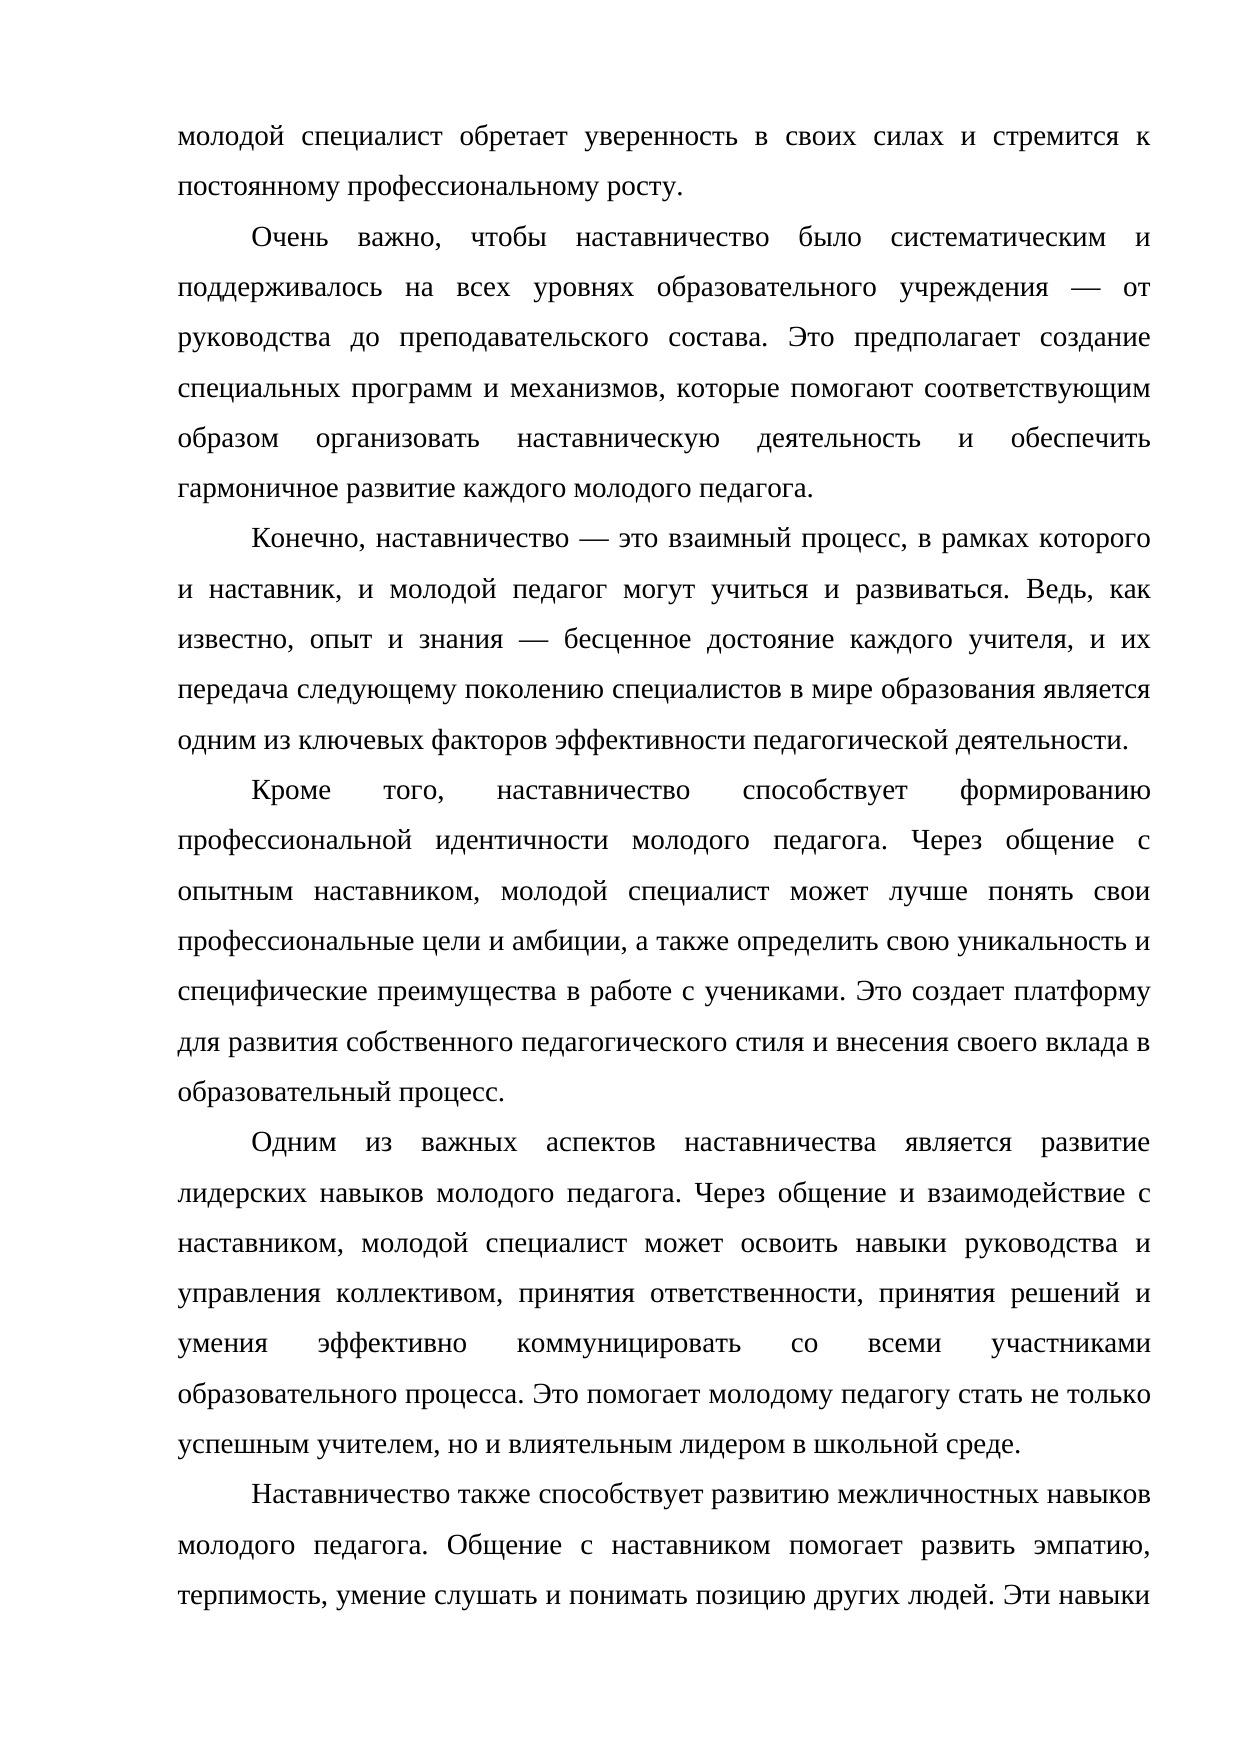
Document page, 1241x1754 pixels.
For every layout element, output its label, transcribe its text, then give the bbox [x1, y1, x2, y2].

text Очень важно, чтобы наставничество было систематическим и поддерживалось на всех уровнях образовательного учреждения — от руководства до преподавательского состава. Это предполагает создание специальных программ и механизмов, которые помогают соответствующим образом организовать наставническую деятельность и обеспечить гармоничное развитие каждого молодого педагога. [177, 219, 1152, 504]
text Кроме того, наставничество способствует формированию профессиональной идентичности молодого педагога. Через общение с опытным наставником, молодой специалист может лучше понять свои профессиональные цели и амбиции, а также определить свою уникальность и специфические преимущества в работе с учениками. Это создает платформу для развития собственного педагогического стиля и внесения своего вклада в образовательный процесс. [177, 772, 1152, 1108]
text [177, 1477, 1152, 1611]
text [177, 118, 1152, 202]
text Конечно, наставничество — это взаимный процесс, в рамках которого и наставник, и молодой педагог могут учиться и развиваться. Ведь, как известно, опыт и знания — бесценное достояние каждого учителя, и их передача следующему поколению специалистов в мире образования является одним из ключевых факторов эффективности педагогической деятельности. [177, 521, 1152, 755]
text Одним из важных аспектов наставничества является развитие лидерских навыков молодого педагога. Через общение и взаимодействие с наставником, молодой специалист может освоить навыки руководства и управления коллективом, принятия ответственности, принятия решений и умения эффективно коммуницировать со всеми участниками образовательного процесса. Это помогает молодому педагогу стать не только успешным учителем, но и влиятельным лидером в школьной среде. [177, 1124, 1152, 1460]
